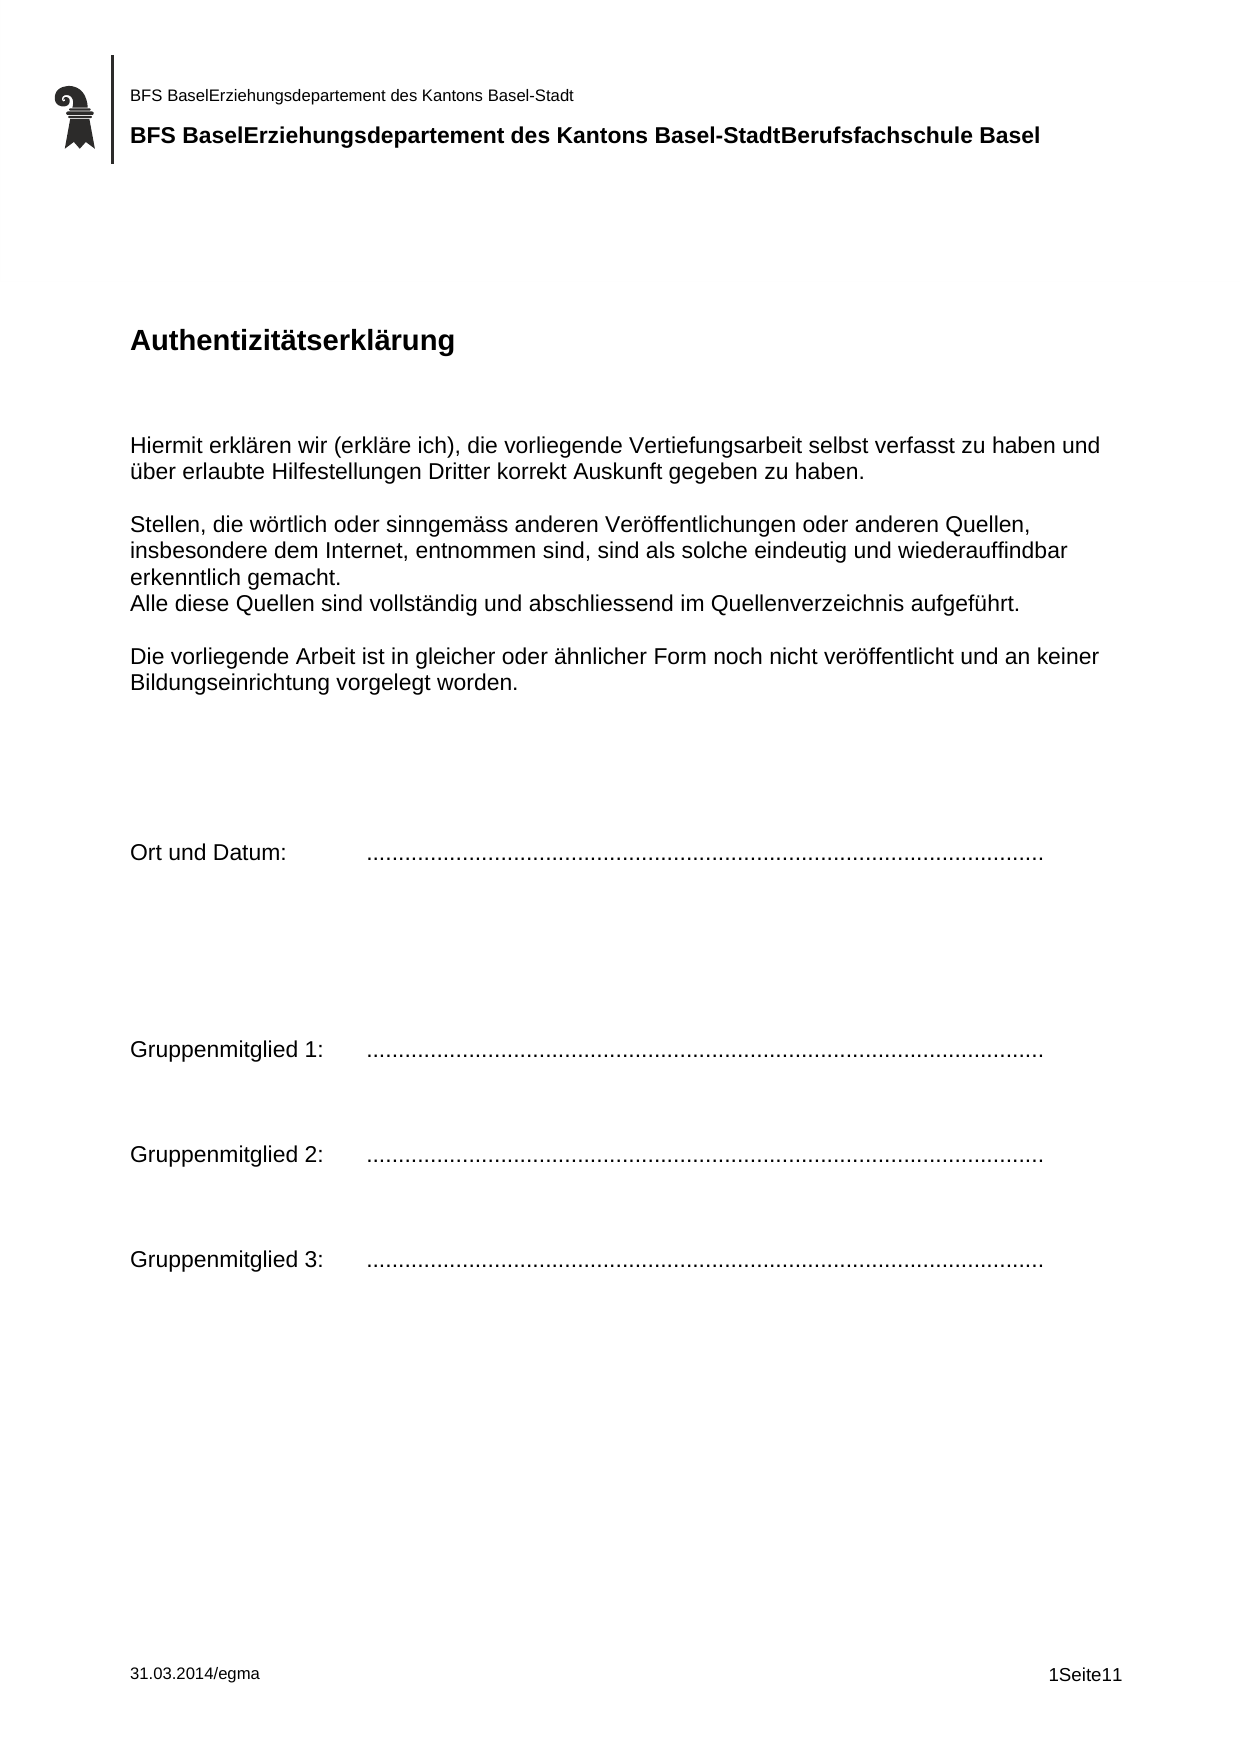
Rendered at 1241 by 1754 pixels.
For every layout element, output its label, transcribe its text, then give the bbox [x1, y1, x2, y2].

text Gruppenmitglied 3: [130, 1246, 1122, 1273]
text Gruppenmitglied 1: [130, 1036, 1122, 1062]
text Die vorliegende Arbeit ist in gleicher oder ähnlicher Form noch nicht veröffentlicht und an keiner Bildungseinrichtung vorgelegt worden. [130, 643, 1122, 695]
text Ort und Datum: [130, 839, 1122, 866]
subtitle Authentizitätserklärung [130, 323, 1122, 356]
text Hiermit erklären wir (erkläre ich), die vorliegende Vertiefungsarbeit selbst verfasst zu haben und über erlaubte Hilfestellungen Dritter korrekt Auskunft gegeben zu haben. [130, 432, 1122, 484]
text Stellen, die wörtlich oder sinngemäss anderen Veröffentlichungen oder anderen Quellen, insbesondere dem Internet, entnommen sind, sind als solche eindeutig und wiederauffindbar erkenntlich gemacht. Alle diese Quellen sind vollständig und abschliessend im Quellenverzeichnis aufgeführt. [130, 511, 1122, 643]
text Gruppenmitglied 2: [130, 1115, 1122, 1167]
